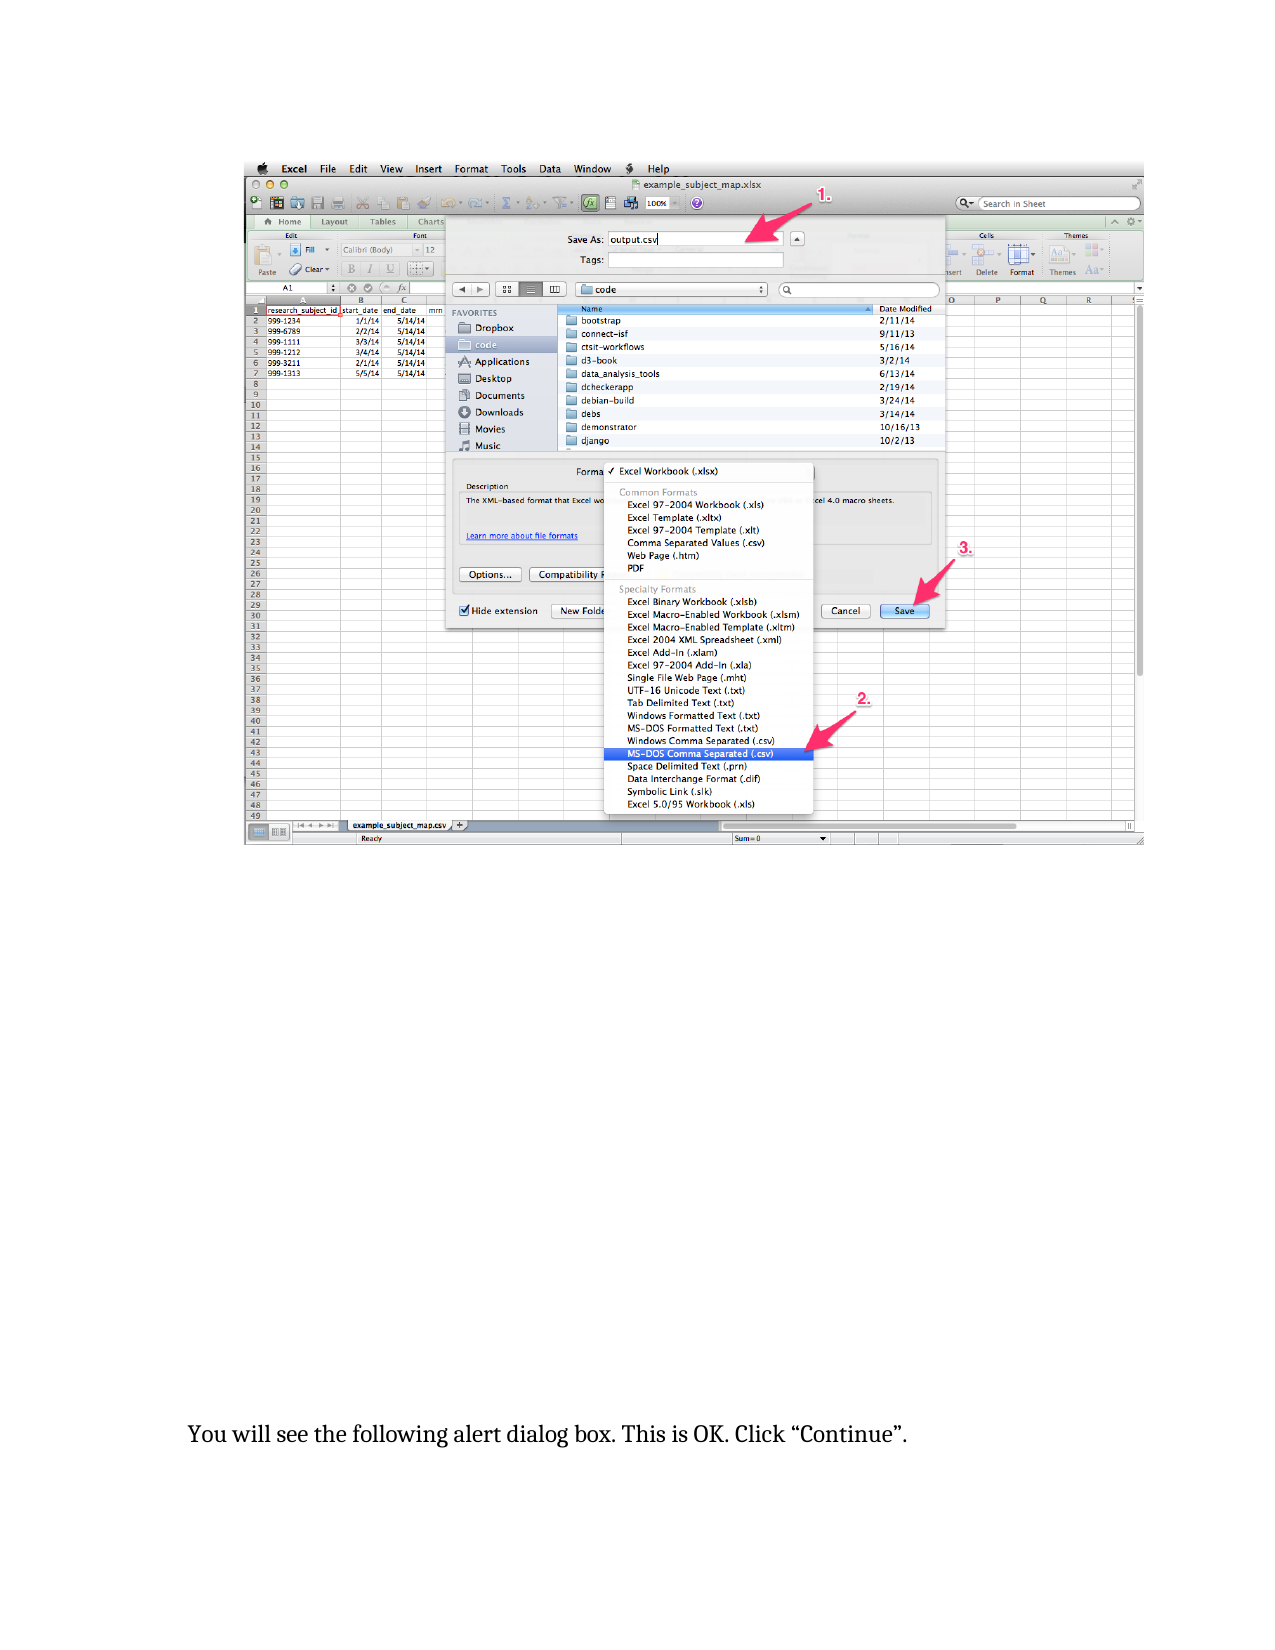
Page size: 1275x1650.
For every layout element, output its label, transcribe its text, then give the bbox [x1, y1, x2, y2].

text You will see the following alert dialog box. This is OK. Click “Continue”. [187, 1420, 1087, 1448]
picture [243, 161, 1144, 845]
